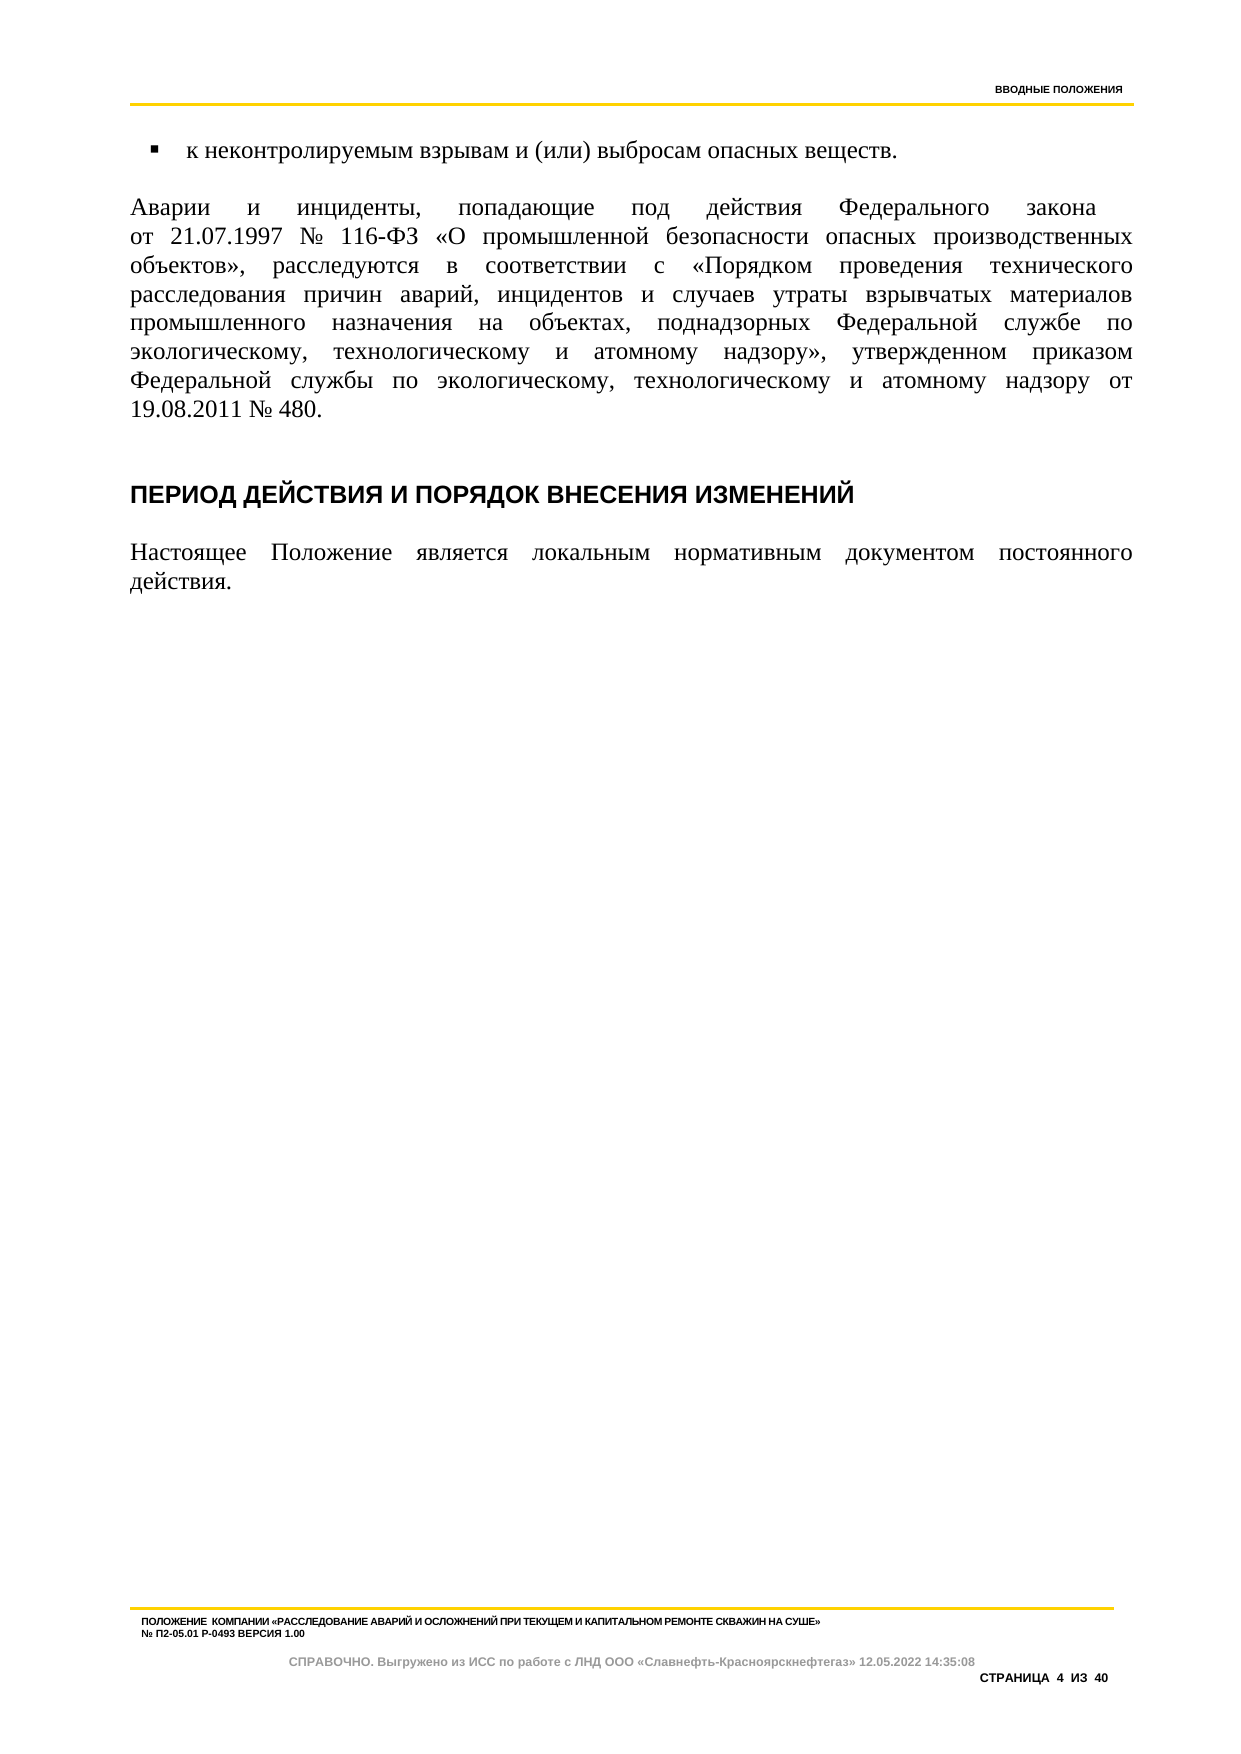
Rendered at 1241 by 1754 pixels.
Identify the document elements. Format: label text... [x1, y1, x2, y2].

subtitle ПЕРИОД ДЕЙСТВИЯ И ПОРЯДОК ВНЕСЕНИЯ ИЗМЕНЕНИЙ [130, 480, 1134, 509]
text Настоящее Положение является локальным нормативным документом постоянного действия. [130, 537, 1134, 595]
list к неконтролируемым взрывам и (или) выбросам опасных веществ. [149, 135, 1134, 164]
text Аварии и инциденты, попадающие под действия Федерального закона от 21.07.1997 № 116-ФЗ «О промышленной безопасности опасных производственных объектов», расследуются в соответствии с «Порядком проведения технического расследования причин аварий, инцидентов и случаев утраты взрывчатых материалов промышленного назначения на объектах, поднадзорных Федеральной службе по экологическому, технологическому и атомному надзору», утвержденном приказом Федеральной службы по экологическому, технологическому и атомному надзору от 19.08.2011 № 480. [130, 192, 1134, 422]
